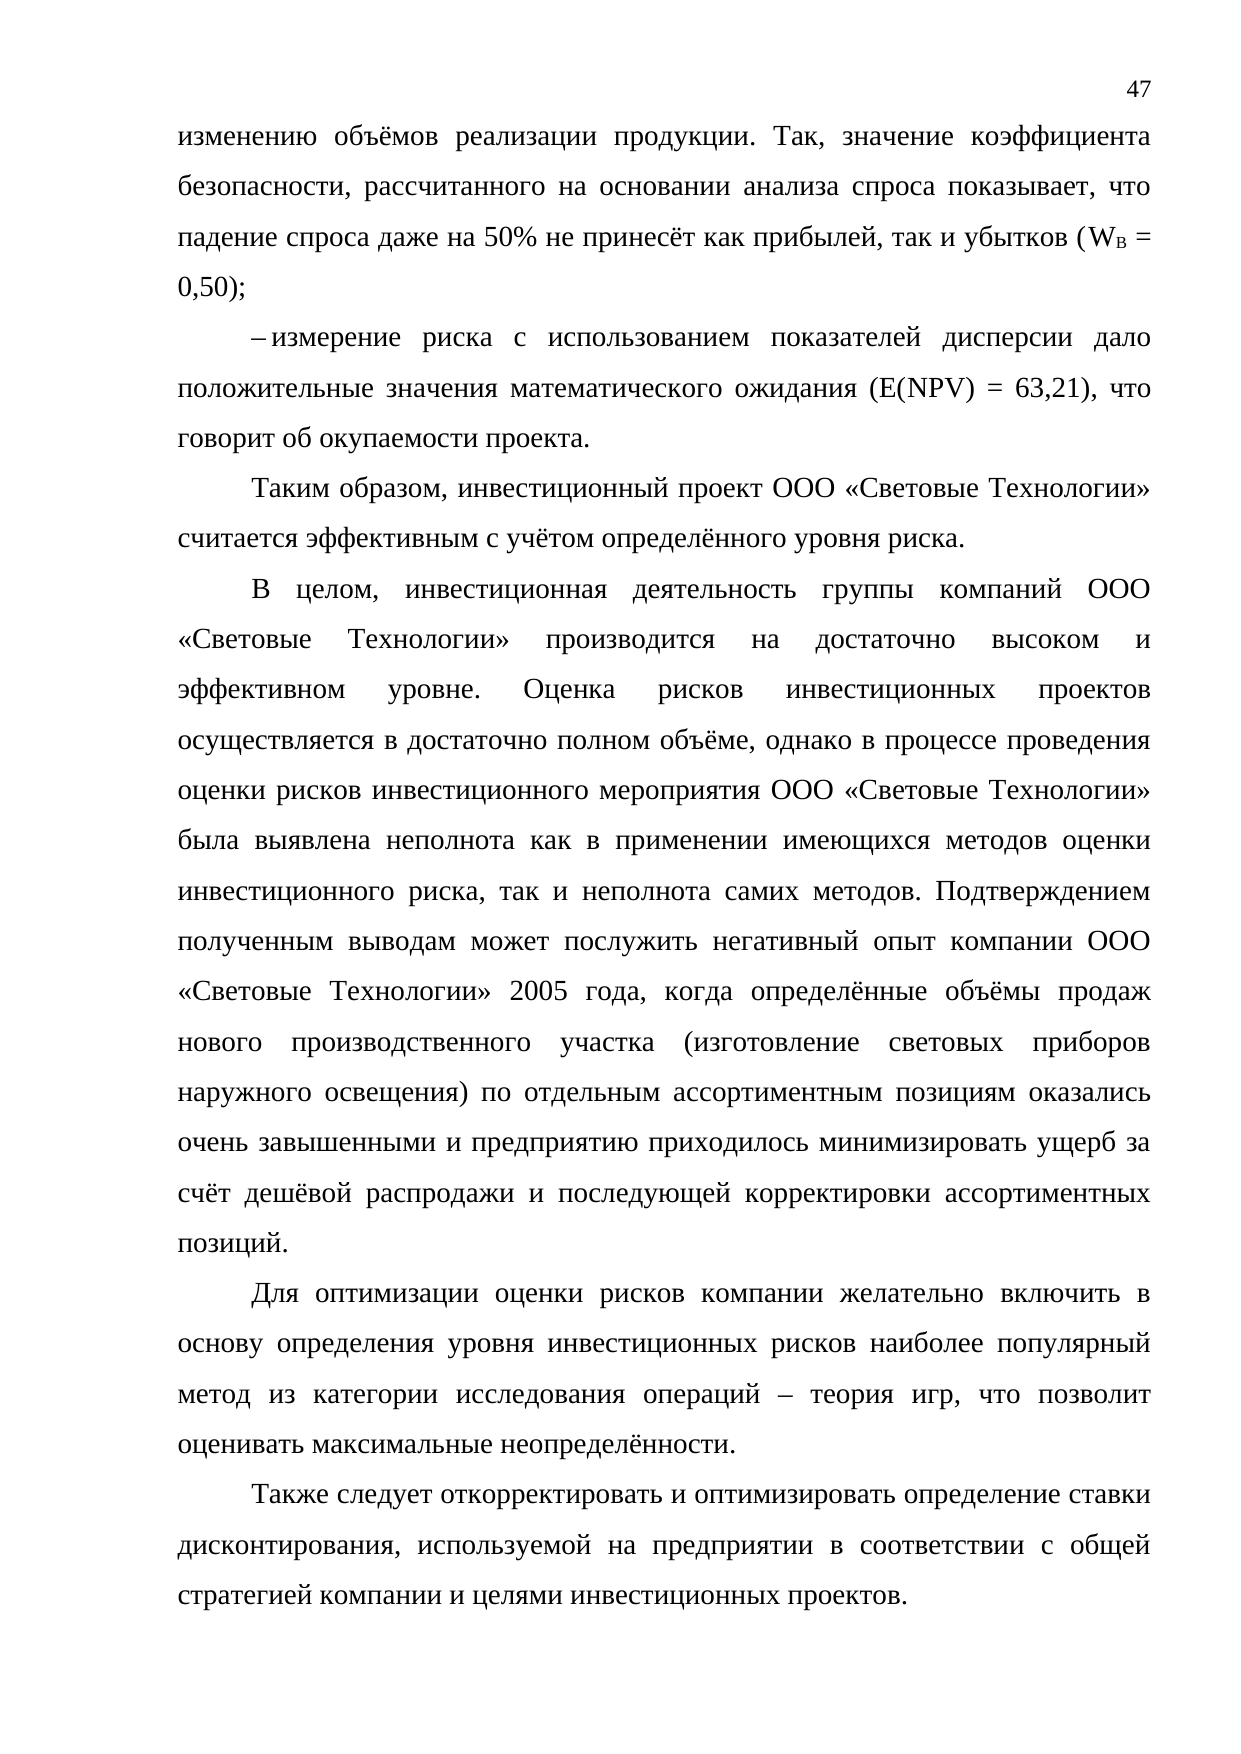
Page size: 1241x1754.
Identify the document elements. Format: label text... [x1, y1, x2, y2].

text Для оптимизации оценки рисков компании желательно включить в основу определения уровня инвестиционных рисков наиболее популярный метод из категории исследования операций – теория игр, что позволит оценивать максимальные неопределённости. [177, 1275, 1152, 1460]
text Также следует откорректировать и оптимизировать определение ставки дисконтирования, используемой на предприятии в соответствии с общей стратегией компании и целями инвестиционных проектов. [177, 1477, 1152, 1611]
text Таким образом, инвестиционный проект ООО «Световые Технологии» считается эффективным с учётом определённого уровня риска. [177, 470, 1152, 554]
text В целом, инвестиционная деятельность группы компаний ООО «Световые Технологии» производится на достаточно высоком и эффективном уровне. Оценка рисков инвестиционных проектов осуществляется в достаточно полном объёме, однако в процессе проведения оценки рисков инвестиционного мероприятия ООО «Световые Технологии» была выявлена неполнота как в применении имеющихся методов оценки инвестиционного риска, так и неполнота самих методов. Подтверждением полученным выводам может послужить негативный опыт компании ООО «Световые Технологии» 2005 года, когда определённые объёмы продаж нового производственного участка (изготовление световых приборов наружного освещения) по отдельным ассортиментным позициям оказались очень завышенными и предприятию приходилось минимизировать ущерб за счёт дешёвой распродажи и последующей корректировки ассортиментных позиций. [177, 571, 1152, 1258]
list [177, 118, 1152, 303]
list измерение риска с использованием показателей дисперсии дало положительные значения математического ожидания (Е(NPV) = 63,21), что говорит об окупаемости проекта. [177, 319, 1152, 453]
